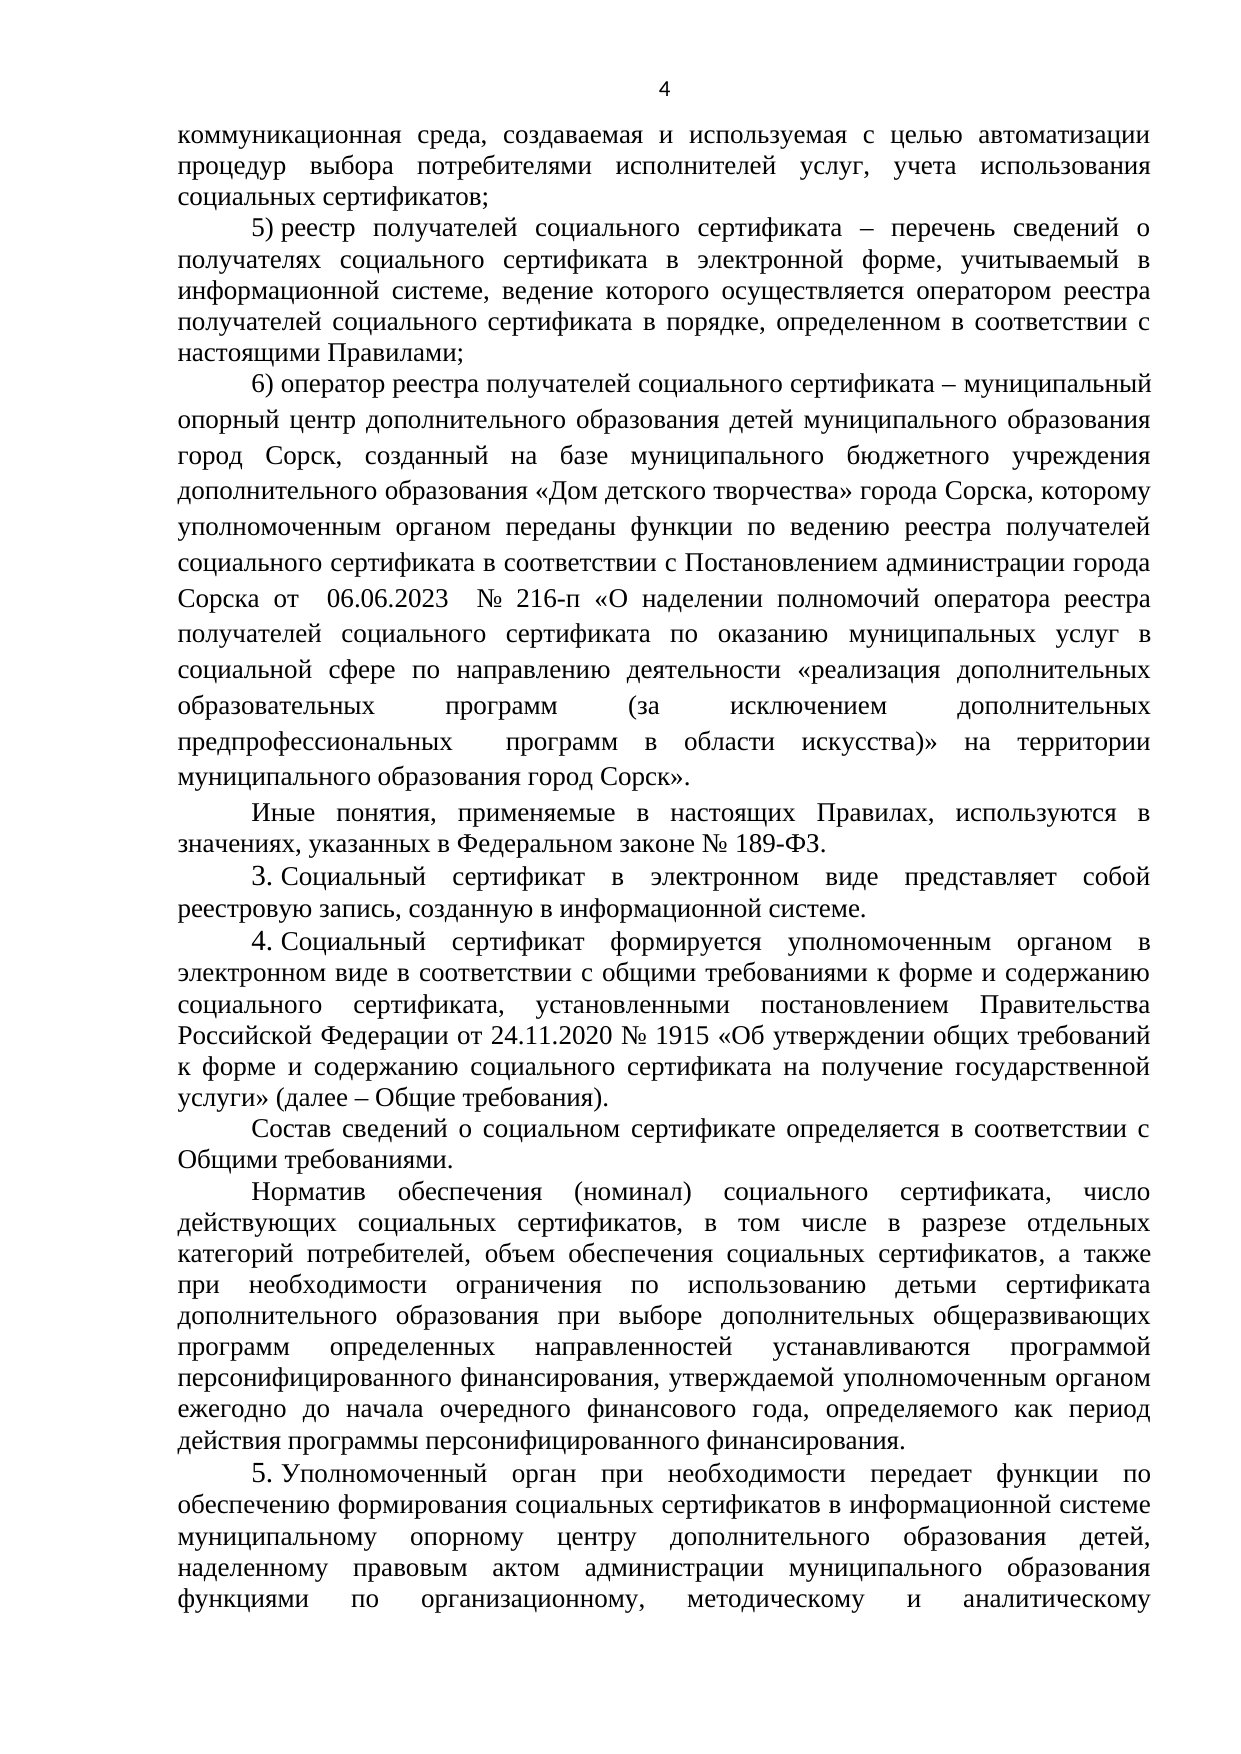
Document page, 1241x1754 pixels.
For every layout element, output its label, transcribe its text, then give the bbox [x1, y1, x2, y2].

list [177, 118, 1152, 212]
list Социальный сертификат в электронном виде представляет собой реестровую запись, созданную в информационной системе. [177, 858, 1152, 923]
list Норматив обеспечения (номинал) социального сертификата, число действующих социальных сертификатов, в том числе в разрезе отдельных категорий потребителей, объем обеспечения социальных сертификатов, а также при необходимости ограничения по использованию детьми сертификата дополнительного образования при выборе дополнительных общеразвивающих программ определенных направленностей устанавливаются программой персонифицированного финансирования, утверждаемой уполномоченным органом ежегодно до начала очередного финансового года, определяемого как период действия программы персонифицированного финансирования. [177, 1174, 1152, 1455]
list оператор реестра получателей социального сертификата – муниципальный опорный центр дополнительного образования детей муниципального образования город Сорск, созданный на базе муниципального бюджетного учреждения дополнительного образования «Дом детского творчества» города Сорска, которому уполномоченным органом переданы функции по ведению реестра получателей социального сертификата в соответствии с Постановлением администрации города Сорска от 06.06.2023 № 216-п «О наделении полномочий оператора реестра получателей социального сертификата по оказанию муниципальных услуг в социальной сфере по направлению деятельности «реализация дополнительных образовательных программ (за исключением дополнительных предпрофессиональных программ в области искусства)» на территории муниципального образования город Сорск». [177, 367, 1152, 791]
list Состав сведений о социальном сертификате определяется в соответствии с Общими требованиями. [177, 1112, 1152, 1174]
list Социальный сертификат формируется уполномоченным органом в электронном виде в соответствии с общими требованиями к форме и содержанию социального сертификата, установленными постановлением Правительства Российской Федерации от 24.11.2020 № 1915 «Об утверждении общих требований к форме и содержанию социального сертификата на получение государственной услуги» (далее – Общие требования). [177, 923, 1152, 1112]
list реестр получателей социального сертификата – перечень сведений о получателях социального сертификата в электронной форме, учитываемый в информационной системе, ведение которого осуществляется оператором реестра получателей социального сертификата в порядке, определенном в соответствии с настоящими Правилами; [177, 212, 1152, 367]
text Иные понятия, применяемые в настоящих Правилах, используются в значениях, указанных в Федеральном законе № 189-ФЗ. [177, 796, 1152, 858]
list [177, 1455, 1152, 1613]
